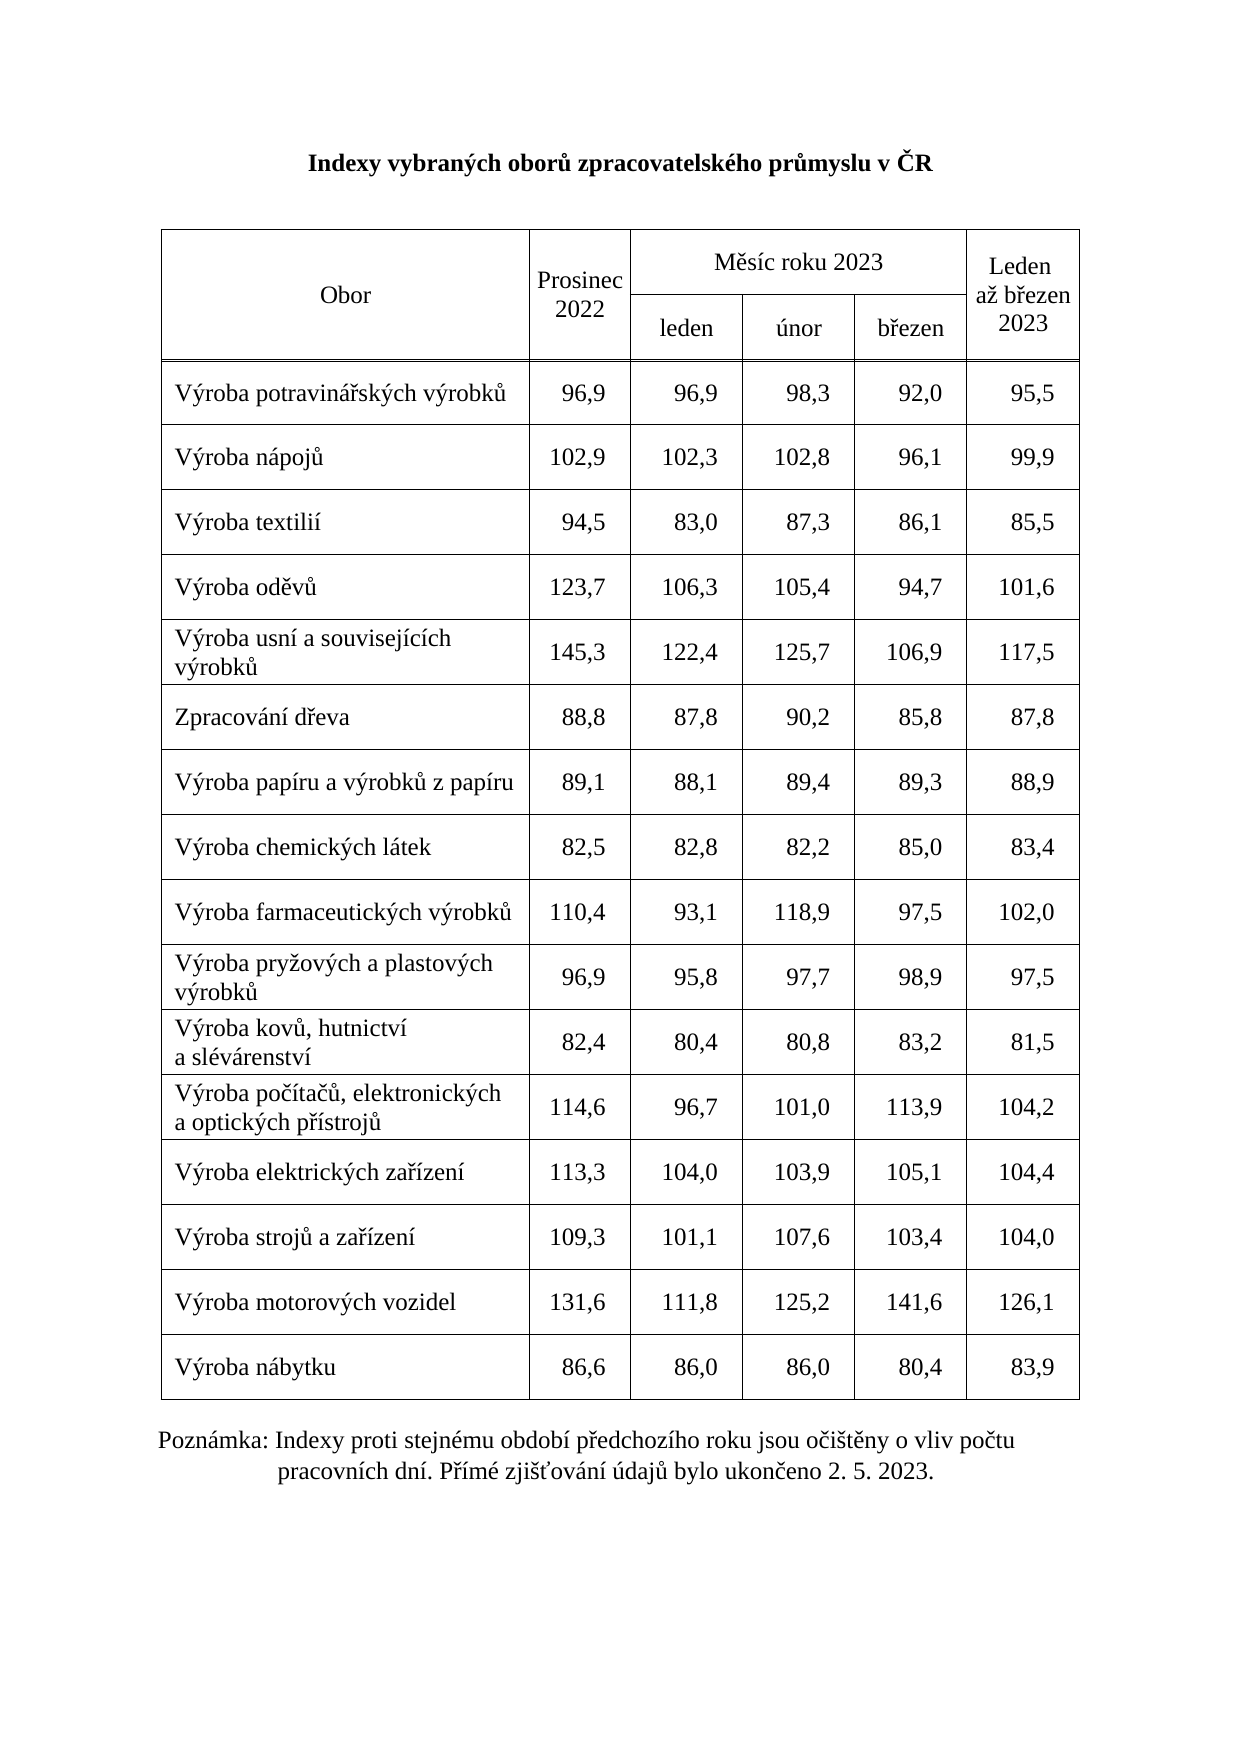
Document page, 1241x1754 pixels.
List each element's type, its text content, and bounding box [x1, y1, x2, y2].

table_cell 113,9 [855, 1075, 966, 1139]
table_cell 85,8 [855, 685, 966, 749]
table_cell 80,4 [631, 1010, 742, 1074]
text pracovních dní. Přímé zjišťování údajů bylo ukončeno 2. 5. 2023. [277, 1456, 1093, 1484]
table_cell 102,8 [743, 425, 854, 489]
table_cell 82,8 [631, 815, 742, 879]
table_cell 102,0 [967, 880, 1079, 944]
text Poznámka: Indexy proti stejnému období předchozího roku jsou očištěny o vliv počtu [158, 1425, 1093, 1453]
table_cell 96,9 [631, 362, 742, 424]
table_cell 141,6 [855, 1270, 966, 1334]
table_cell Výroba usní a souvisejících výrobků [162, 620, 529, 684]
table_cell 101,0 [743, 1075, 854, 1139]
table_cell 99,9 [967, 425, 1079, 489]
table_cell 106,9 [855, 620, 966, 684]
table_cell 103,9 [743, 1140, 854, 1204]
table_cell Výroba pryžových a plastových výrobků [162, 945, 529, 1009]
table_cell Výroba nápojů [162, 425, 529, 489]
table_cell 105,1 [855, 1140, 966, 1204]
table_cell 98,9 [855, 945, 966, 1009]
table_cell 86,0 [631, 1335, 742, 1399]
table_cell 94,7 [855, 555, 966, 619]
table_cell 95,8 [631, 945, 742, 1009]
table_cell Výroba papíru a výrobků z papíru [162, 750, 529, 814]
table_cell 87,3 [743, 490, 854, 554]
table_cell 109,3 [530, 1205, 630, 1269]
table_cell Zpracování dřeva [162, 685, 529, 749]
table_cell Výroba elektrických zařízení [162, 1140, 529, 1204]
table_cell 83,0 [631, 490, 742, 554]
table_cell březen [855, 295, 966, 359]
table_cell Výroba oděvů [162, 555, 529, 619]
table_header Obor [162, 230, 529, 359]
table_cell 93,1 [631, 880, 742, 944]
table_cell 96,7 [631, 1075, 742, 1139]
table_cell 83,4 [967, 815, 1079, 879]
table_cell 83,2 [855, 1010, 966, 1074]
table_cell 86,0 [743, 1335, 854, 1399]
table_cell 96,9 [530, 945, 630, 1009]
table_cell 103,4 [855, 1205, 966, 1269]
table_cell Výroba motorových vozidel [162, 1270, 529, 1334]
table_cell 117,5 [967, 620, 1079, 684]
table_cell 82,4 [530, 1010, 630, 1074]
table_cell 80,4 [855, 1335, 966, 1399]
table_cell 86,1 [855, 490, 966, 554]
table_cell Výroba kovů, hutnictví a slévárenství [162, 1010, 529, 1074]
table_cell 110,4 [530, 880, 630, 944]
table_cell Výroba strojů a zařízení [162, 1205, 529, 1269]
table_cell 113,3 [530, 1140, 630, 1204]
table_cell 105,4 [743, 555, 854, 619]
table_cell únor [743, 295, 854, 359]
table_cell 97,5 [967, 945, 1079, 1009]
table_cell 90,2 [743, 685, 854, 749]
table_cell leden [631, 295, 742, 359]
table_cell 83,9 [967, 1335, 1079, 1399]
table_cell 101,6 [967, 555, 1079, 619]
text Indexy vybraných oborů zpracovatelského průmyslu v ČR [148, 148, 1093, 176]
table_cell 89,4 [743, 750, 854, 814]
table_cell 85,0 [855, 815, 966, 879]
table_cell 145,3 [530, 620, 630, 684]
table_cell Výroba počítačů, elektronických a optických přístrojů [162, 1075, 529, 1139]
table_cell 104,4 [967, 1140, 1079, 1204]
table_cell 111,8 [631, 1270, 742, 1334]
table_cell 114,6 [530, 1075, 630, 1139]
table_cell 106,3 [631, 555, 742, 619]
table_cell 104,0 [967, 1205, 1079, 1269]
table_cell 88,1 [631, 750, 742, 814]
table_cell 118,9 [743, 880, 854, 944]
table_cell 107,6 [743, 1205, 854, 1269]
table_cell 102,9 [530, 425, 630, 489]
table_cell 122,4 [631, 620, 742, 684]
table_header Měsíc roku 2023 [631, 230, 966, 294]
table_cell 82,2 [743, 815, 854, 879]
table_cell 131,6 [530, 1270, 630, 1334]
table_cell 96,9 [530, 362, 630, 424]
table_cell 97,7 [743, 945, 854, 1009]
table_cell Výroba textilií [162, 490, 529, 554]
table_cell 125,2 [743, 1270, 854, 1334]
table_cell 92,0 [855, 362, 966, 424]
table_cell Výroba farmaceutických výrobků [162, 880, 529, 944]
table_cell 80,8 [743, 1010, 854, 1074]
table_cell 89,1 [530, 750, 630, 814]
table_cell Výroba nábytku [162, 1335, 529, 1399]
table_cell 94,5 [530, 490, 630, 554]
table_cell 88,9 [967, 750, 1079, 814]
table_cell 87,8 [967, 685, 1079, 749]
table_cell 81,5 [967, 1010, 1079, 1074]
table_cell 82,5 [530, 815, 630, 879]
table_cell 97,5 [855, 880, 966, 944]
table_cell 123,7 [530, 555, 630, 619]
table_cell 89,3 [855, 750, 966, 814]
table_cell 125,7 [743, 620, 854, 684]
table_cell 88,8 [530, 685, 630, 749]
table_cell 102,3 [631, 425, 742, 489]
table_cell 87,8 [631, 685, 742, 749]
table_cell 104,0 [631, 1140, 742, 1204]
table_cell 85,5 [967, 490, 1079, 554]
table_cell 126,1 [967, 1270, 1079, 1334]
table_cell Výroba potravinářských výrobků [162, 362, 529, 424]
table_cell 104,2 [967, 1075, 1079, 1139]
table_header Prosinec 2022 [530, 230, 630, 359]
table_cell Výroba chemických látek [162, 815, 529, 879]
table_cell 96,1 [855, 425, 966, 489]
table_header Leden až březen 2023 [967, 230, 1079, 359]
table_cell 101,1 [631, 1205, 742, 1269]
table_cell 98,3 [743, 362, 854, 424]
table_cell 86,6 [530, 1335, 630, 1399]
table_cell 95,5 [967, 362, 1079, 424]
